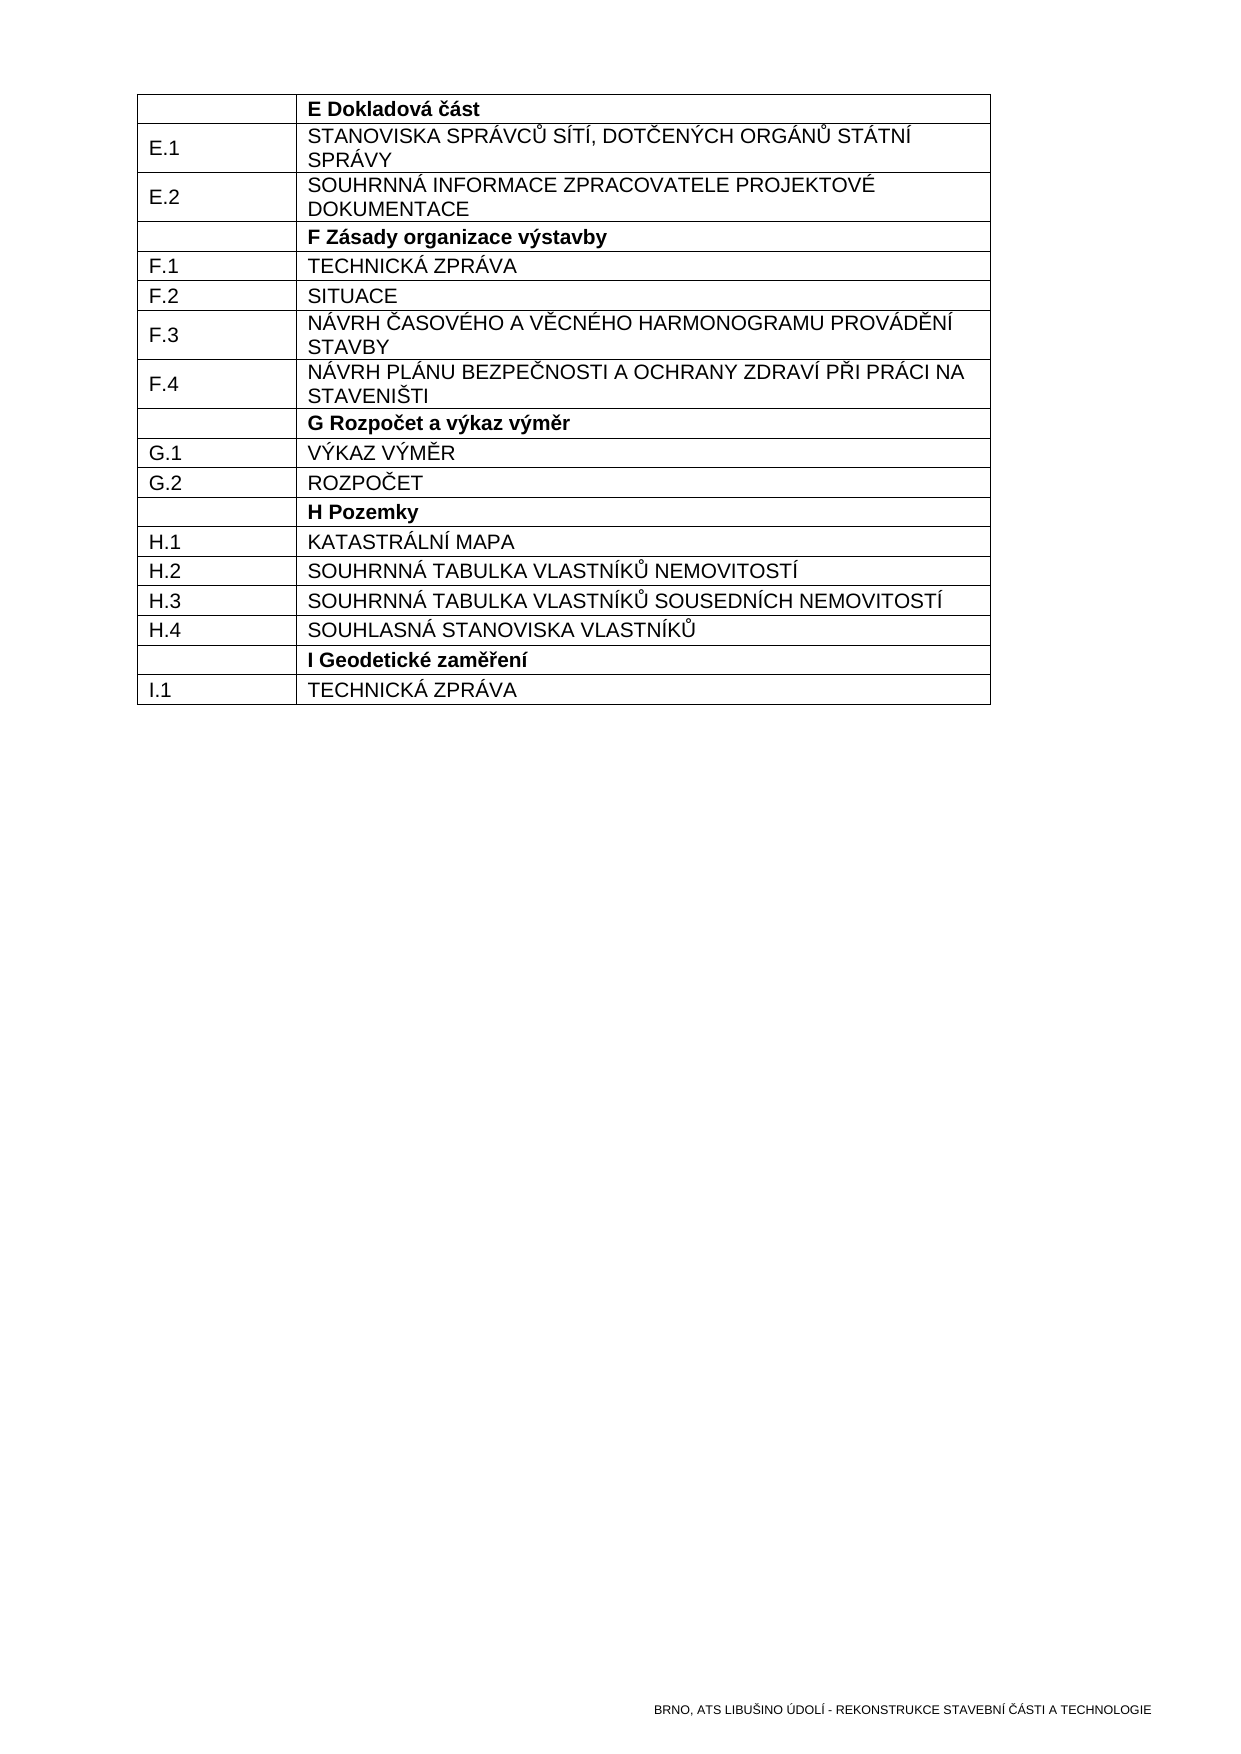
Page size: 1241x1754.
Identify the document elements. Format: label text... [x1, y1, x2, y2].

table_cell [138, 222, 296, 251]
table_cell ROZPOČET [297, 468, 990, 497]
table_cell G.2 [138, 468, 296, 497]
table_cell VÝKAZ VÝMĚR [297, 439, 990, 467]
table_cell KATASTRÁLNÍ MAPA [297, 527, 990, 556]
table_cell [138, 95, 296, 123]
table_cell E.1 [138, 124, 296, 172]
table_cell F.4 [138, 360, 296, 408]
table_cell I Geodetické zaměření [297, 646, 990, 674]
table_cell SOUHRNNÁ INFORMACE ZPRACOVATELE PROJEKTOVÉ DOKUMENTACE [297, 173, 990, 221]
table_cell TECHNICKÁ ZPRÁVA [297, 252, 990, 280]
table_cell H.1 [138, 527, 296, 556]
table_cell F.3 [138, 311, 296, 359]
table_cell F.1 [138, 252, 296, 280]
table_cell H.2 [138, 557, 296, 585]
table_cell E.2 [138, 173, 296, 221]
table_cell G.1 [138, 439, 296, 467]
table_cell SITUACE [297, 281, 990, 310]
table_cell H.4 [138, 616, 296, 644]
table_cell G Rozpočet a výkaz výměr [297, 409, 990, 437]
table_cell STANOVISKA SPRÁVCŮ SÍTÍ, DOTČENÝCH ORGÁNŮ STÁTNÍ SPRÁVY [297, 124, 990, 172]
table_cell [138, 409, 296, 437]
table_cell [138, 646, 296, 674]
table_cell SOUHRNNÁ TABULKA VLASTNÍKŮ NEMOVITOSTÍ [297, 557, 990, 585]
table_cell SOUHRNNÁ TABULKA VLASTNÍKŮ SOUSEDNÍCH NEMOVITOSTÍ [297, 586, 990, 615]
table_cell TECHNICKÁ ZPRÁVA [297, 675, 990, 704]
table_cell F.2 [138, 281, 296, 310]
table_cell SOUHLASNÁ STANOVISKA VLASTNÍKŮ [297, 616, 990, 644]
table_cell [138, 498, 296, 526]
table_cell F Zásady organizace výstavby [297, 222, 990, 251]
table_cell H Pozemky [297, 498, 990, 526]
table_cell NÁVRH PLÁNU BEZPEČNOSTI A OCHRANY ZDRAVÍ PŘI PRÁCI NA STAVENIŠTI [297, 360, 990, 408]
table_cell NÁVRH ČASOVÉHO A VĚCNÉHO HARMONOGRAMU PROVÁDĚNÍ STAVBY [297, 311, 990, 359]
table_cell H.3 [138, 586, 296, 615]
table_cell E Dokladová část [297, 95, 990, 123]
table_cell I.1 [138, 675, 296, 704]
